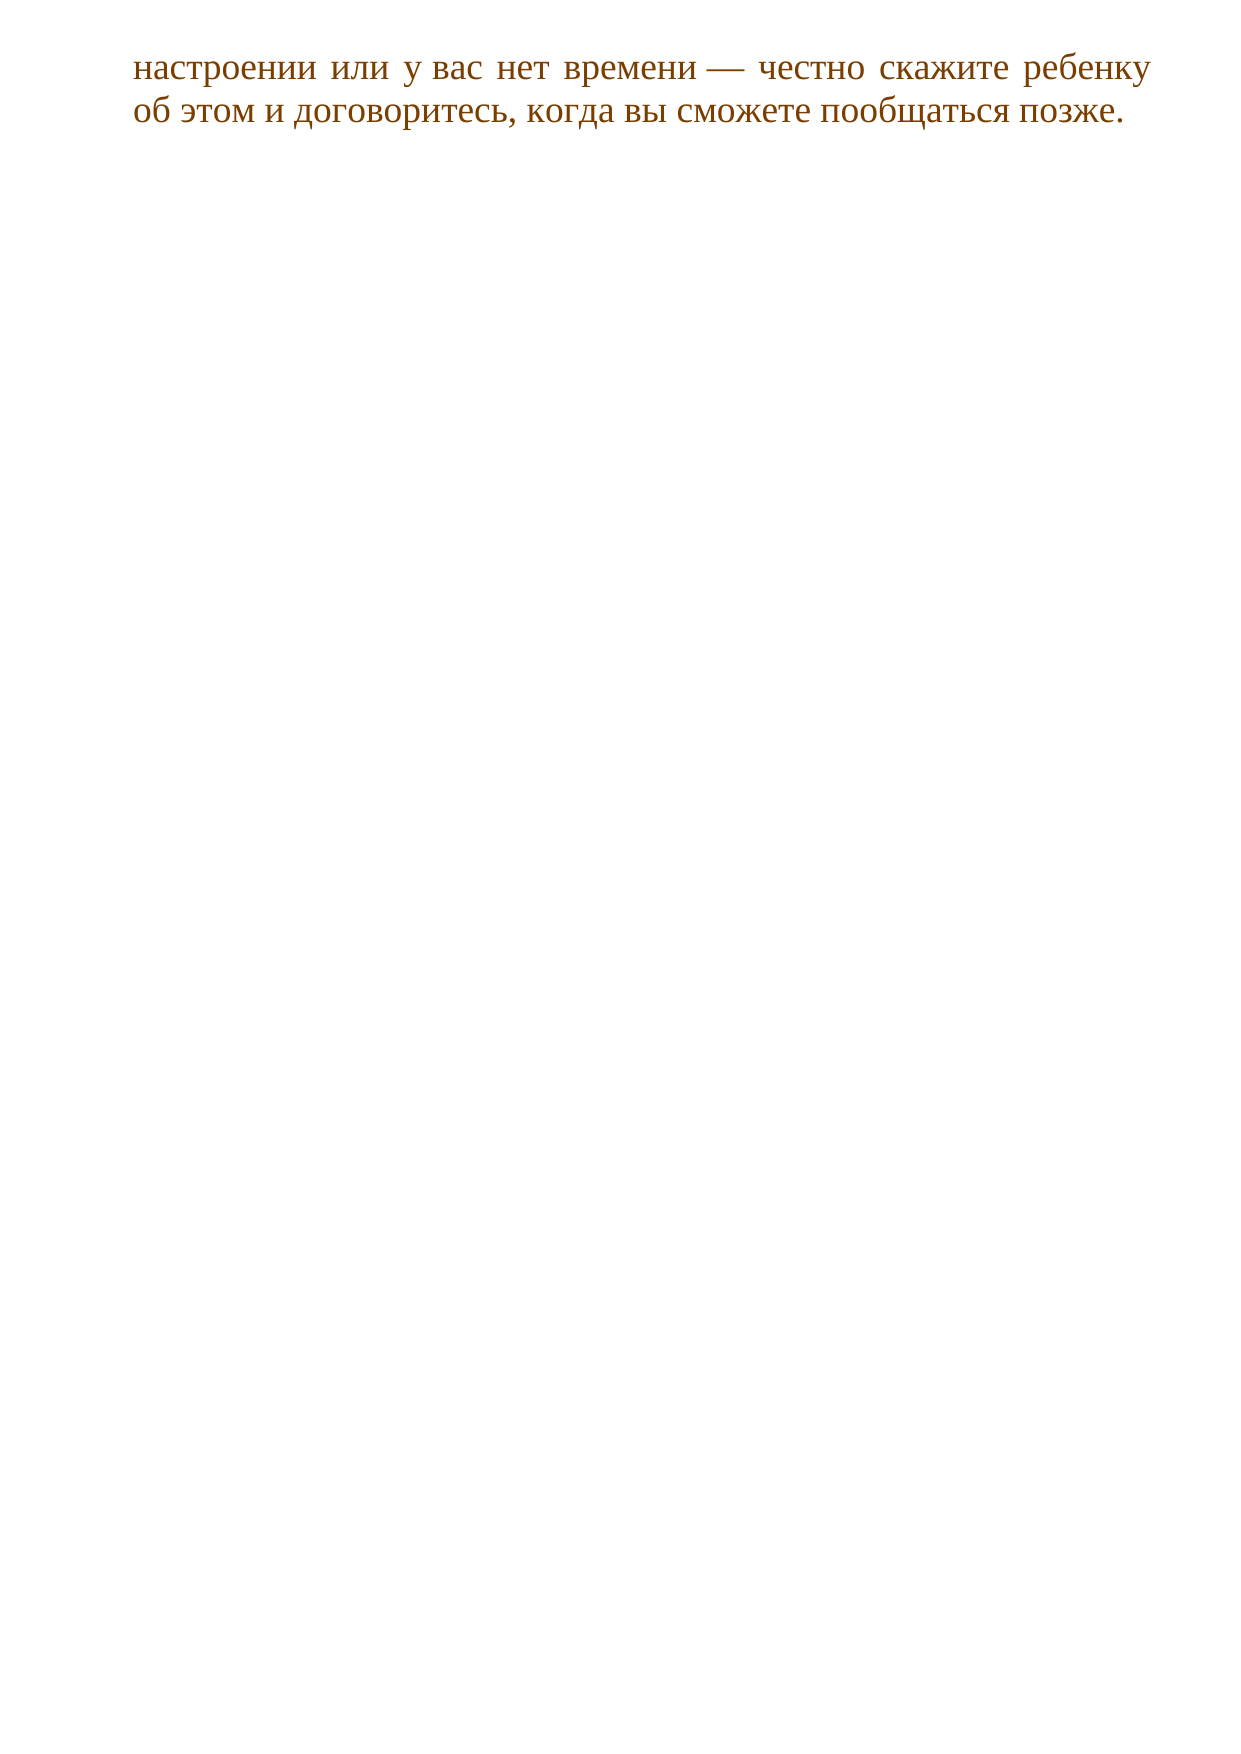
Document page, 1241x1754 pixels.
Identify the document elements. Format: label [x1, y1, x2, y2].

text [133, 44, 1152, 131]
